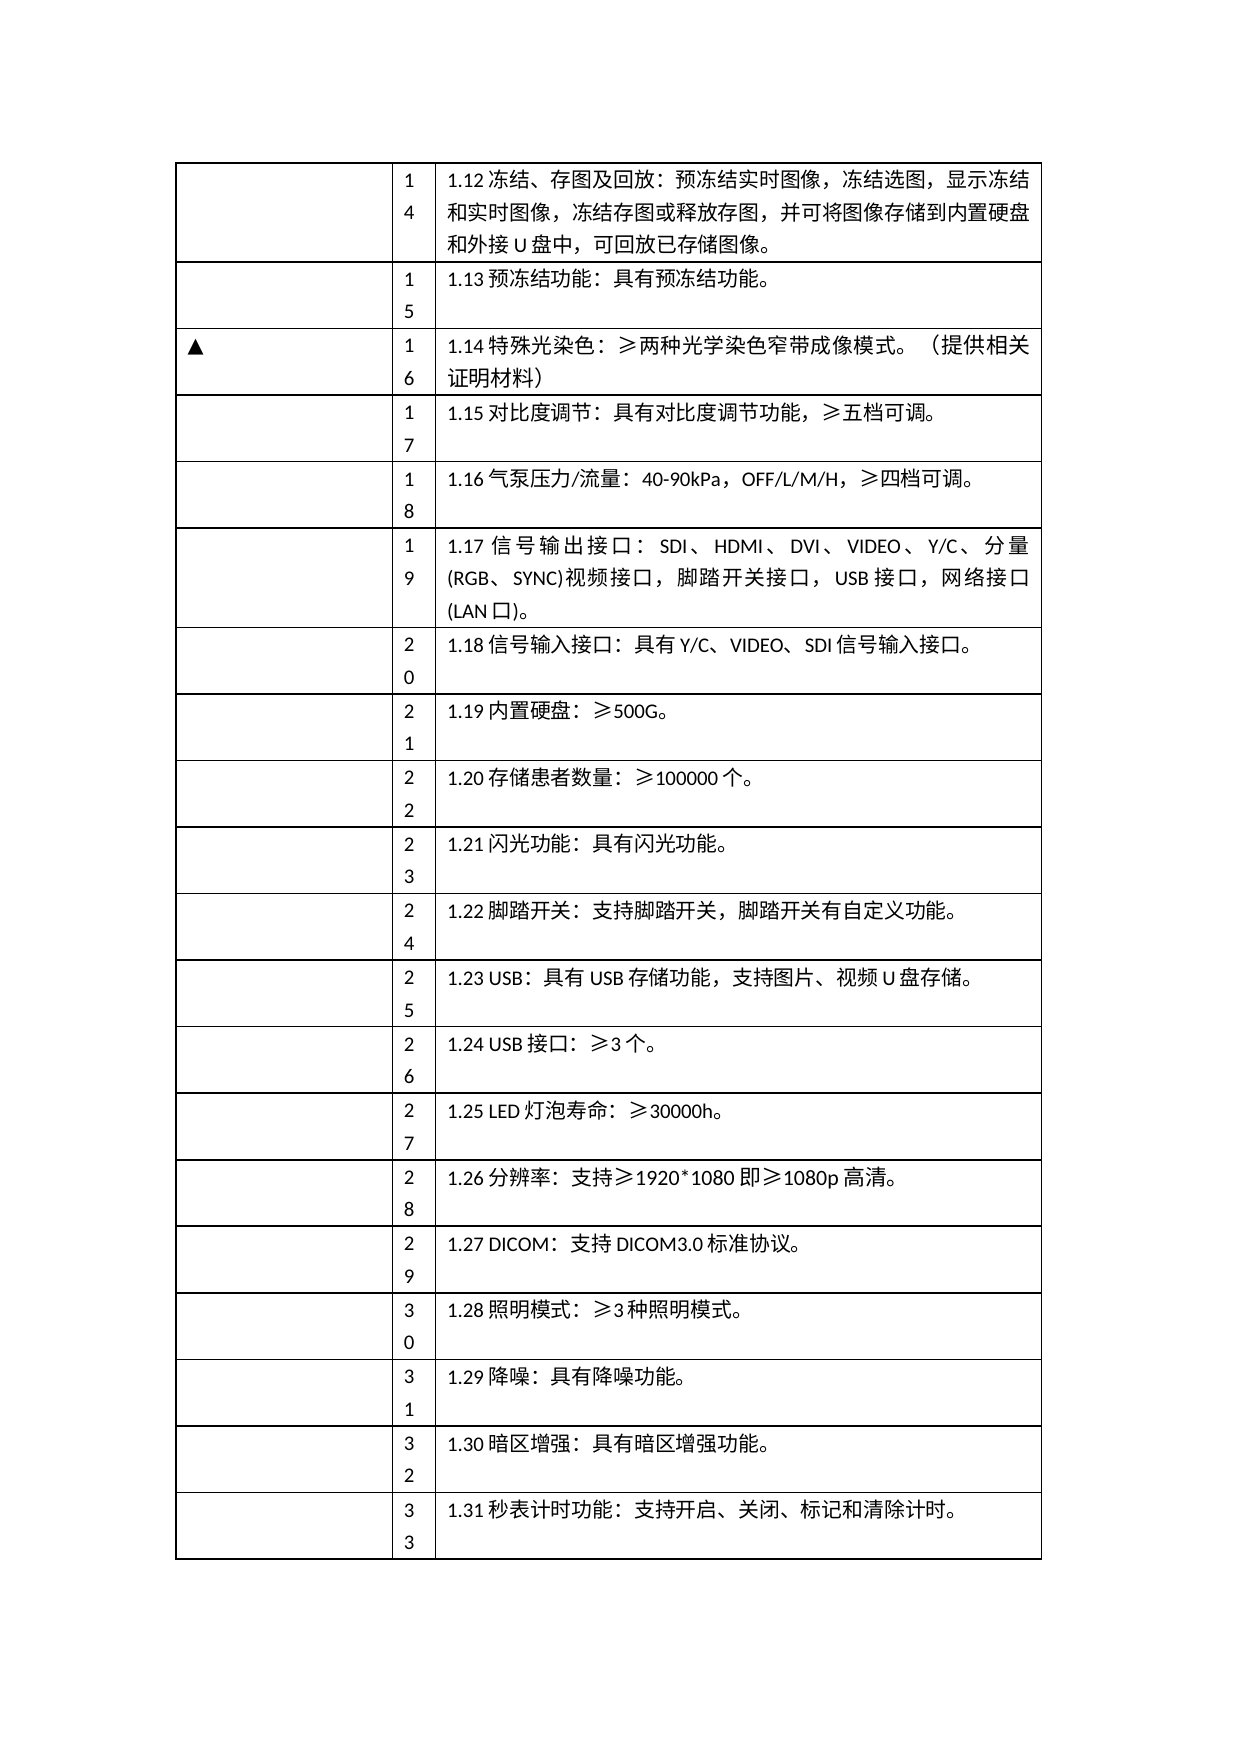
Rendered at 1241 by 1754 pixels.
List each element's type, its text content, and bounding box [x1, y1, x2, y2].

table_cell 1.19内置硬盘：≥500G。 [436, 695, 1041, 759]
table_cell 16 [393, 329, 435, 394]
table_cell 29 [393, 1227, 435, 1292]
table_cell [177, 1027, 392, 1092]
table_cell 14 [393, 164, 435, 261]
table_cell [177, 396, 392, 461]
table_cell 1.23 USB：具有USB存储功能，支持图片、视频U盘存储。 [436, 961, 1041, 1026]
table_cell [177, 164, 392, 261]
table_cell [177, 263, 392, 328]
table_cell 31 [393, 1360, 435, 1425]
table_cell 1.27 DICOM：支持DICOM3.0标准协议。 [436, 1227, 1041, 1292]
table_cell 19 [393, 529, 435, 626]
table_cell 1.12冻结、存图及回放：预冻结实时图像，冻结选图，显示冻结和实时图像，冻结存图或释放存图，并可将图像存储到内置硬盘和外接U盘中，可回放已存储图像。 [436, 164, 1041, 261]
table_cell 1.17信号输出接口：SDI、HDMI、DVI、VIDEO、Y/C、分量(RGB、SYNC)视频接口，脚踏开关接口，USB接口，网络接口(LAN口)。 [436, 529, 1041, 626]
table_cell 15 [393, 263, 435, 328]
table_cell 1.16气泵压力/流量：40-90kPa，OFF/L/M/H，≥四档可调。 [436, 462, 1041, 527]
table_cell 30 [393, 1294, 435, 1358]
table_cell 1.21闪光功能：具有闪光功能。 [436, 828, 1041, 893]
table_cell [177, 1294, 392, 1358]
table_cell 26 [393, 1027, 435, 1092]
table_cell [177, 1094, 392, 1159]
table_cell 21 [393, 695, 435, 759]
table_cell [177, 1227, 392, 1292]
table_cell 1.20存储患者数量：≥100000个。 [436, 761, 1041, 826]
table_cell 1.24 USB接口：≥3个。 [436, 1027, 1041, 1092]
table_cell 20 [393, 628, 435, 693]
table_cell 33 [393, 1493, 435, 1558]
table_cell 24 [393, 894, 435, 959]
table_cell 22 [393, 761, 435, 826]
table_cell 1.30暗区增强：具有暗区增强功能。 [436, 1427, 1041, 1492]
table_cell 23 [393, 828, 435, 893]
table_cell 1.13预冻结功能：具有预冻结功能。 [436, 263, 1041, 328]
table_cell ▲ [177, 329, 392, 394]
table_cell [177, 1427, 392, 1492]
table_cell 1.28照明模式：≥3种照明模式。 [436, 1294, 1041, 1358]
table_cell 1.29降噪：具有降噪功能。 [436, 1360, 1041, 1425]
table_cell [177, 628, 392, 693]
table_cell 25 [393, 961, 435, 1026]
table_cell 1.26分辨率：支持≥1920*1080即≥1080p高清。 [436, 1161, 1041, 1225]
table_cell [177, 1360, 392, 1425]
table_cell [177, 1161, 392, 1225]
table_cell 1.18信号输入接口：具有Y/C、VIDEO、SDI信号输入接口。 [436, 628, 1041, 693]
table_cell [177, 462, 392, 527]
table_cell 32 [393, 1427, 435, 1492]
table_cell 1.22脚踏开关：支持脚踏开关，脚踏开关有自定义功能。 [436, 894, 1041, 959]
table_cell 28 [393, 1161, 435, 1225]
table_cell 27 [393, 1094, 435, 1159]
table_cell [177, 761, 392, 826]
table_cell [177, 961, 392, 1026]
table_cell 1.15对比度调节：具有对比度调节功能，≥五档可调。 [436, 396, 1041, 461]
table_cell 1.31秒表计时功能：支持开启、关闭、标记和清除计时。 [436, 1493, 1041, 1558]
table_cell [177, 529, 392, 626]
table_cell [177, 1493, 392, 1558]
table_cell [177, 695, 392, 759]
table_cell [177, 828, 392, 893]
table_cell 1.14特殊光染色：≥两种光学染色窄带成像模式。（提供相关证明材料） [436, 329, 1041, 394]
table_cell 18 [393, 462, 435, 527]
table_cell 17 [393, 396, 435, 461]
table_cell 1.25 LED灯泡寿命：≥30000h。 [436, 1094, 1041, 1159]
table_cell [177, 894, 392, 959]
